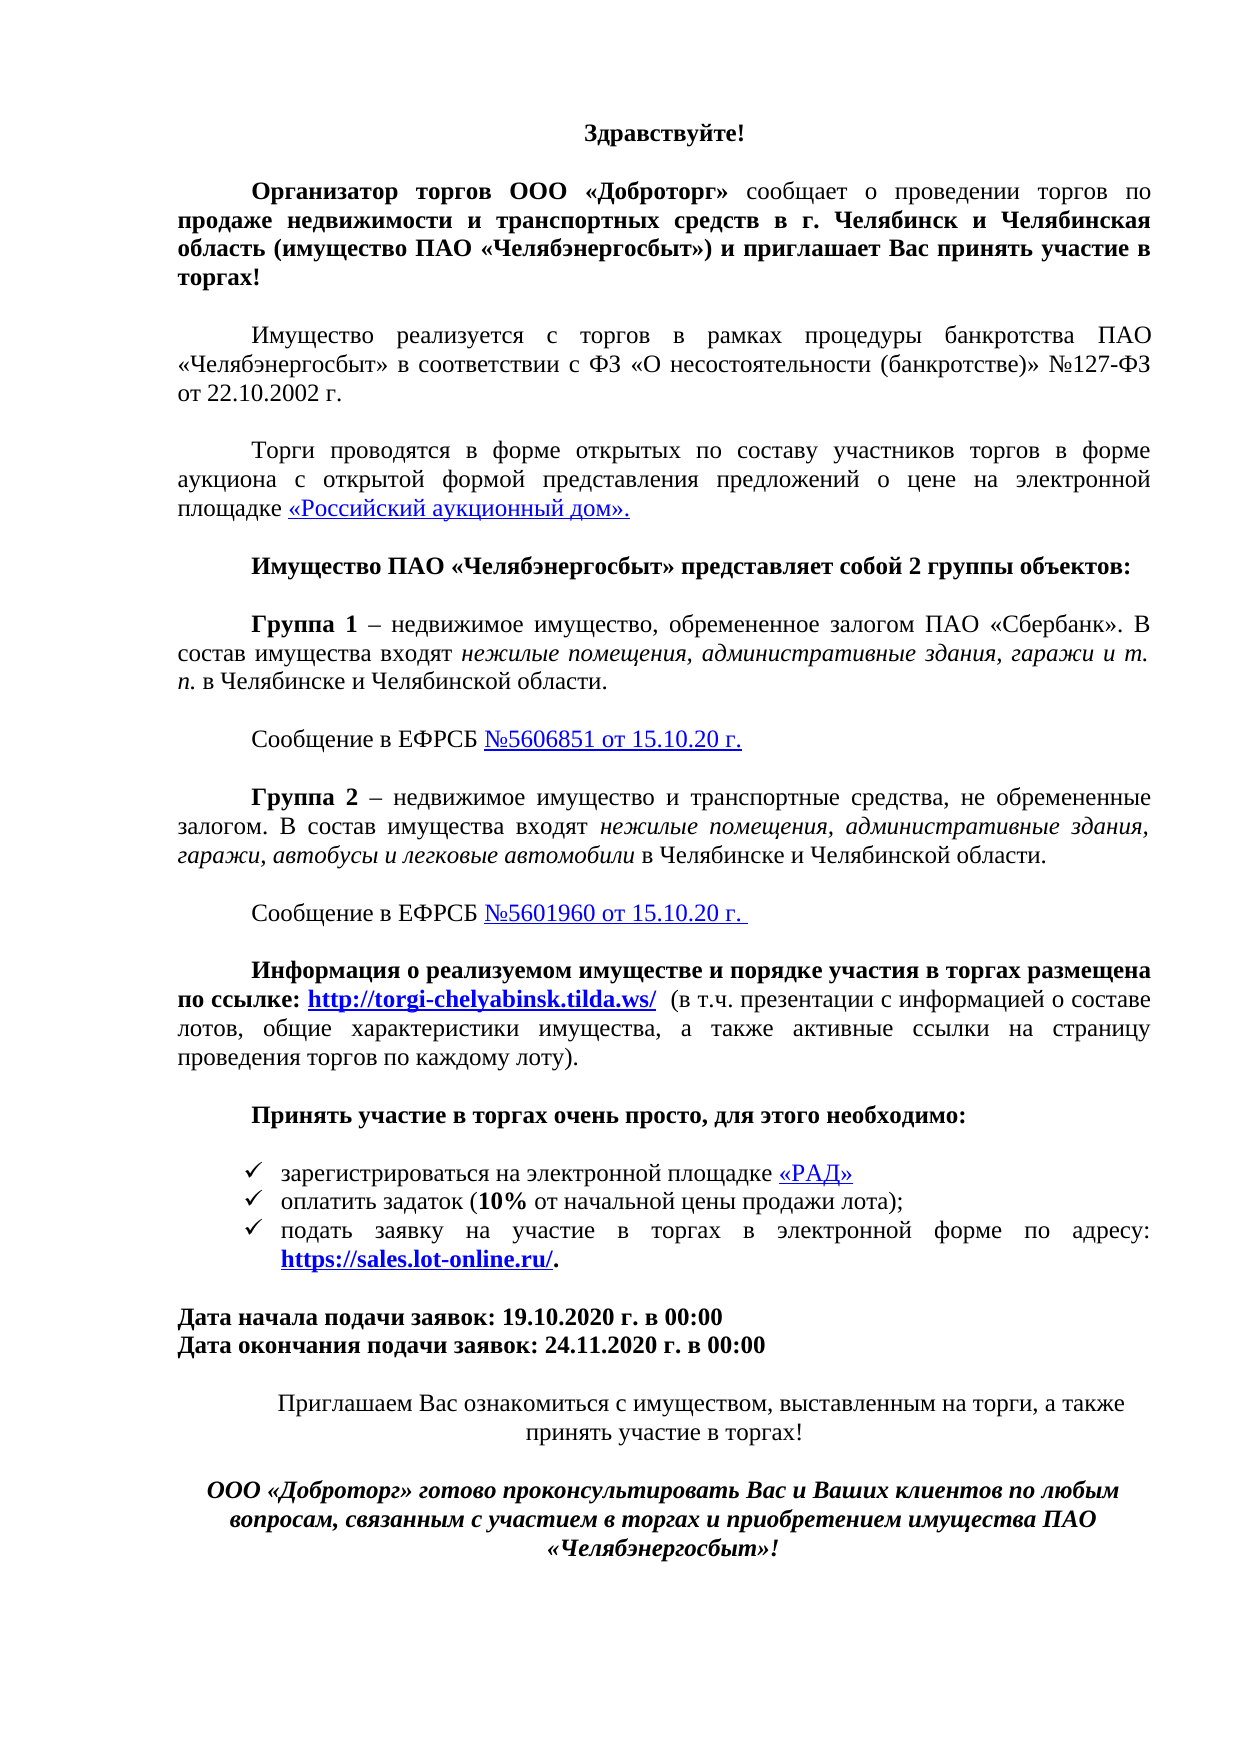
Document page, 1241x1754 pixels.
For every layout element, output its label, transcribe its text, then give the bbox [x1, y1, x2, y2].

text Информация о реализуемом имуществе и порядке участия в торгах размещена по ссылке: http://torgi-chelyabinsk.tilda.ws/ (в т.ч. презентации с информацией о составе лотов, общие характеристики имущества, а также активные ссылки на страницу проведения торгов по каждому лоту). [177, 956, 1152, 1071]
list оплатить задаток (10% от начальной цены продажи лота); [243, 1216, 1152, 1244]
text Имущество реализуется с торгов в рамках процедуры банкротства ПАО «Челябэнергосбыт» в соответствии с ФЗ «О несостоятельности (банкротстве)» №127-ФЗ от 22.10.2002 г. [177, 320, 1152, 406]
text Группа 2 – недвижимое имущество и транспортные средства, не обремененные залогом. В состав имущества входят нежилые помещения, административные здания, гаражи, автобусы и легковые автомобили в Челябинске и Челябинской области. [177, 782, 1152, 868]
text Принять участие в торгах очень просто, для этого необходимо: [177, 1100, 1152, 1128]
text Группа 1 – недвижимое имущество, обремененное залогом ПАО «Сбербанк». В состав имущества входят нежилые помещения, административные здания, гаражи и т. п. в Челябинске и Челябинской области. [177, 609, 1152, 695]
text Дата начала подачи заявок: 19.10.2020 г. в 00:00 Дата окончания подачи заявок: 24.11.2020 г. в 00:00 [177, 1360, 1152, 1418]
text Организатор торгов ООО «Доброторг» сообщает о проведении торгов по продаже недвижимости и транспортных средств в г. Челябинск и Челябинская область (имущество ПАО «Челябэнергосбыт») и приглашает Вас принять участие в торгах! [177, 176, 1152, 291]
list подать заявку на участие в торгах в электронной форме по адресу: https://sales.lot-online.ru/. [243, 1273, 1152, 1331]
text ООО «Доброторг» готово проконсультировать Вас и Ваших клиентов по любым вопросам, связанным с участием в торгах и приобретением имущества ПАО «Челябэнергосбыт»! [177, 1533, 1152, 1620]
text Сообщение в ЕФРСБ №5606851 от 15.10.20 г. [177, 724, 1152, 753]
text Здравствуйте! [177, 118, 1152, 147]
list зарегистрироваться на электронной площадке «РАД» [243, 1158, 1152, 1186]
text Сообщение в ЕФРСБ №5601960 от 15.10.20 г. [177, 898, 1152, 926]
text Приглашаем Вас ознакомиться с имуществом, выставленным на торги, а также принять участие в торгах! [177, 1447, 1152, 1504]
text Имущество ПАО «Челябэнергосбыт» представляет собой 2 группы объектов: [177, 551, 1152, 580]
text Торги проводятся в форме открытых по составу участников торгов в форме аукциона с открытой формой представления предложений о цене на электронной площадке «Российский аукционный дом». [177, 436, 1152, 522]
